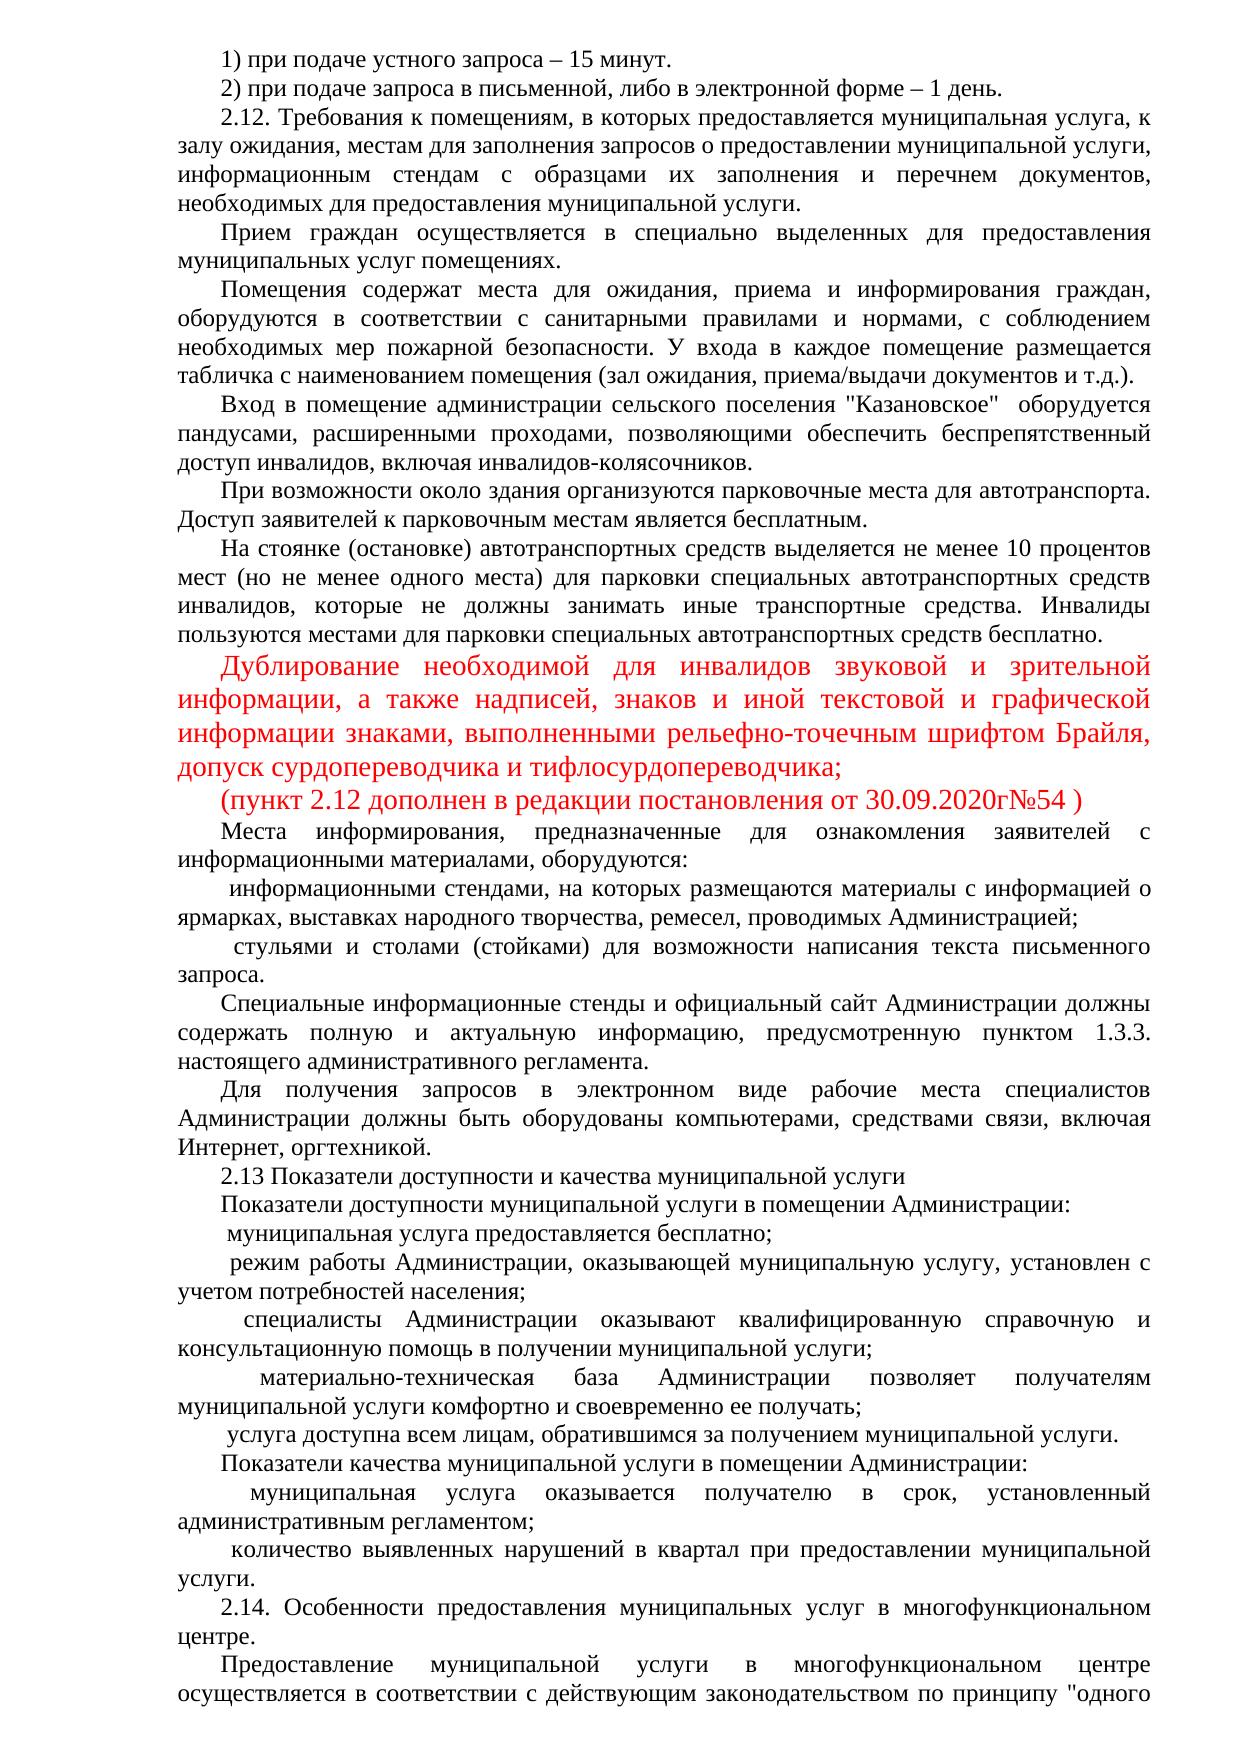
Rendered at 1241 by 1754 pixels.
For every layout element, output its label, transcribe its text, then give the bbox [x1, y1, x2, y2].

text 2.13 Показатели доступности и качества муниципальной услуги [177, 1161, 1152, 1189]
text 2.14. Особенности предоставления муниципальных услуг в многофункциональном центре. [177, 1592, 1152, 1649]
text Помещения содержат места для ожидания, приема и информирования граждан, оборудуются в соответствии с санитарными правилами и нормами, с соблюдением необходимых мер пожарной безопасности. У входа в каждое помещение размещается табличка с наименованием помещения (зал ожидания, приема/выдачи документов и т.д.). [177, 274, 1152, 389]
text 2.12. Требования к помещениям, в которых предоставляется муниципальная услуга, к залу ожидания, местам для заполнения запросов о предоставлении муниципальной услуги, информационным стендам с образцами их заполнения и перечнем документов, необходимых для предоставления муниципальной услуги. [177, 102, 1152, 217]
text 1) при подаче устного запроса – 15 минут. [177, 44, 1152, 73]
text Для получения запросов в электронном виде рабочие места специалистов Администрации должны быть оборудованы компьютерами, средствами связи, включая Интернет, оргтехникой. [177, 1074, 1152, 1161]
text Показатели доступности муниципальной услуги в помещении Администрации: [177, 1189, 1152, 1218]
text услуга доступна всем лицам, обратившимся за получением муниципальной услуги. [177, 1419, 1152, 1448]
text муниципальная услуга предоставляется бесплатно; [177, 1218, 1152, 1247]
text Места информирования, предназначенные для ознакомления заявителей с информационными материалами, оборудуются: [177, 816, 1152, 873]
text стульями и столами (стойками) для возможности написания текста письменного запроса. [177, 931, 1152, 988]
text режим работы Администрации, оказывающей муниципальную услугу, установлен с учетом потребностей населения; [177, 1247, 1152, 1304]
text Показатели качества муниципальной услуги в помещении Администрации: [177, 1448, 1152, 1477]
text Специальные информационные стенды и официальный сайт Администрации должны содержать полную и актуальную информацию, предусмотренную пунктом 1.3.3. настоящего административного регламента. [177, 988, 1152, 1074]
text информационными стендами, на которых размещаются материалы с информацией о ярмарках, выставках народного творчества, ремесел, проводимых Администрацией; [177, 873, 1152, 931]
text Дублирование необходимой для инвалидов звуковой и зрительной информации, а также надписей, знаков и иной текстовой и графической информации знаками, выполненными рельефно-точечным шрифтом Брайля, допуск сурдопереводчика и тифлосурдопереводчика; [177, 648, 1152, 782]
text Прием граждан осуществляется в специально выделенных для предоставления муниципальных услуг помещениях. [177, 217, 1152, 274]
text материально-техническая база Администрации позволяет получателям муниципальной услуги комфортно и своевременно ее получать; [177, 1362, 1152, 1419]
text (пункт 2.12 дополнен в редакции постановления от 30.09.2020г№54 ) [177, 782, 1152, 816]
text Вход в помещение администрации сельского поселения "Казановское" оборудуется пандусами, расширенными проходами, позволяющими обеспечить беспрепятственный доступ инвалидов, включая инвалидов-колясочников. [177, 389, 1152, 476]
text муниципальная услуга оказывается получателю в срок, установленный административным регламентом; [177, 1477, 1152, 1534]
text количество выявленных нарушений в квартал при предоставлении муниципальной услуги. [177, 1534, 1152, 1592]
text На стоянке (остановке) автотранспортных средств выделяется не менее 10 процентов мест (но не менее одного места) для парковки специальных автотранспортных средств инвалидов, которые не должны занимать иные транспортные средства. Инвалиды пользуются местами для парковки специальных автотранспортных средств бесплатно. [177, 533, 1152, 648]
text специалисты Администрации оказывают квалифицированную справочную и консультационную помощь в получении муниципальной услуги; [177, 1304, 1152, 1362]
text При возможности около здания организуются парковочные места для автотранспорта. Доступ заявителей к парковочным местам является бесплатным. [177, 476, 1152, 533]
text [177, 1649, 1152, 1707]
text 2) при подаче запроса в письменной, либо в электронной форме – 1 день. [177, 73, 1152, 102]
